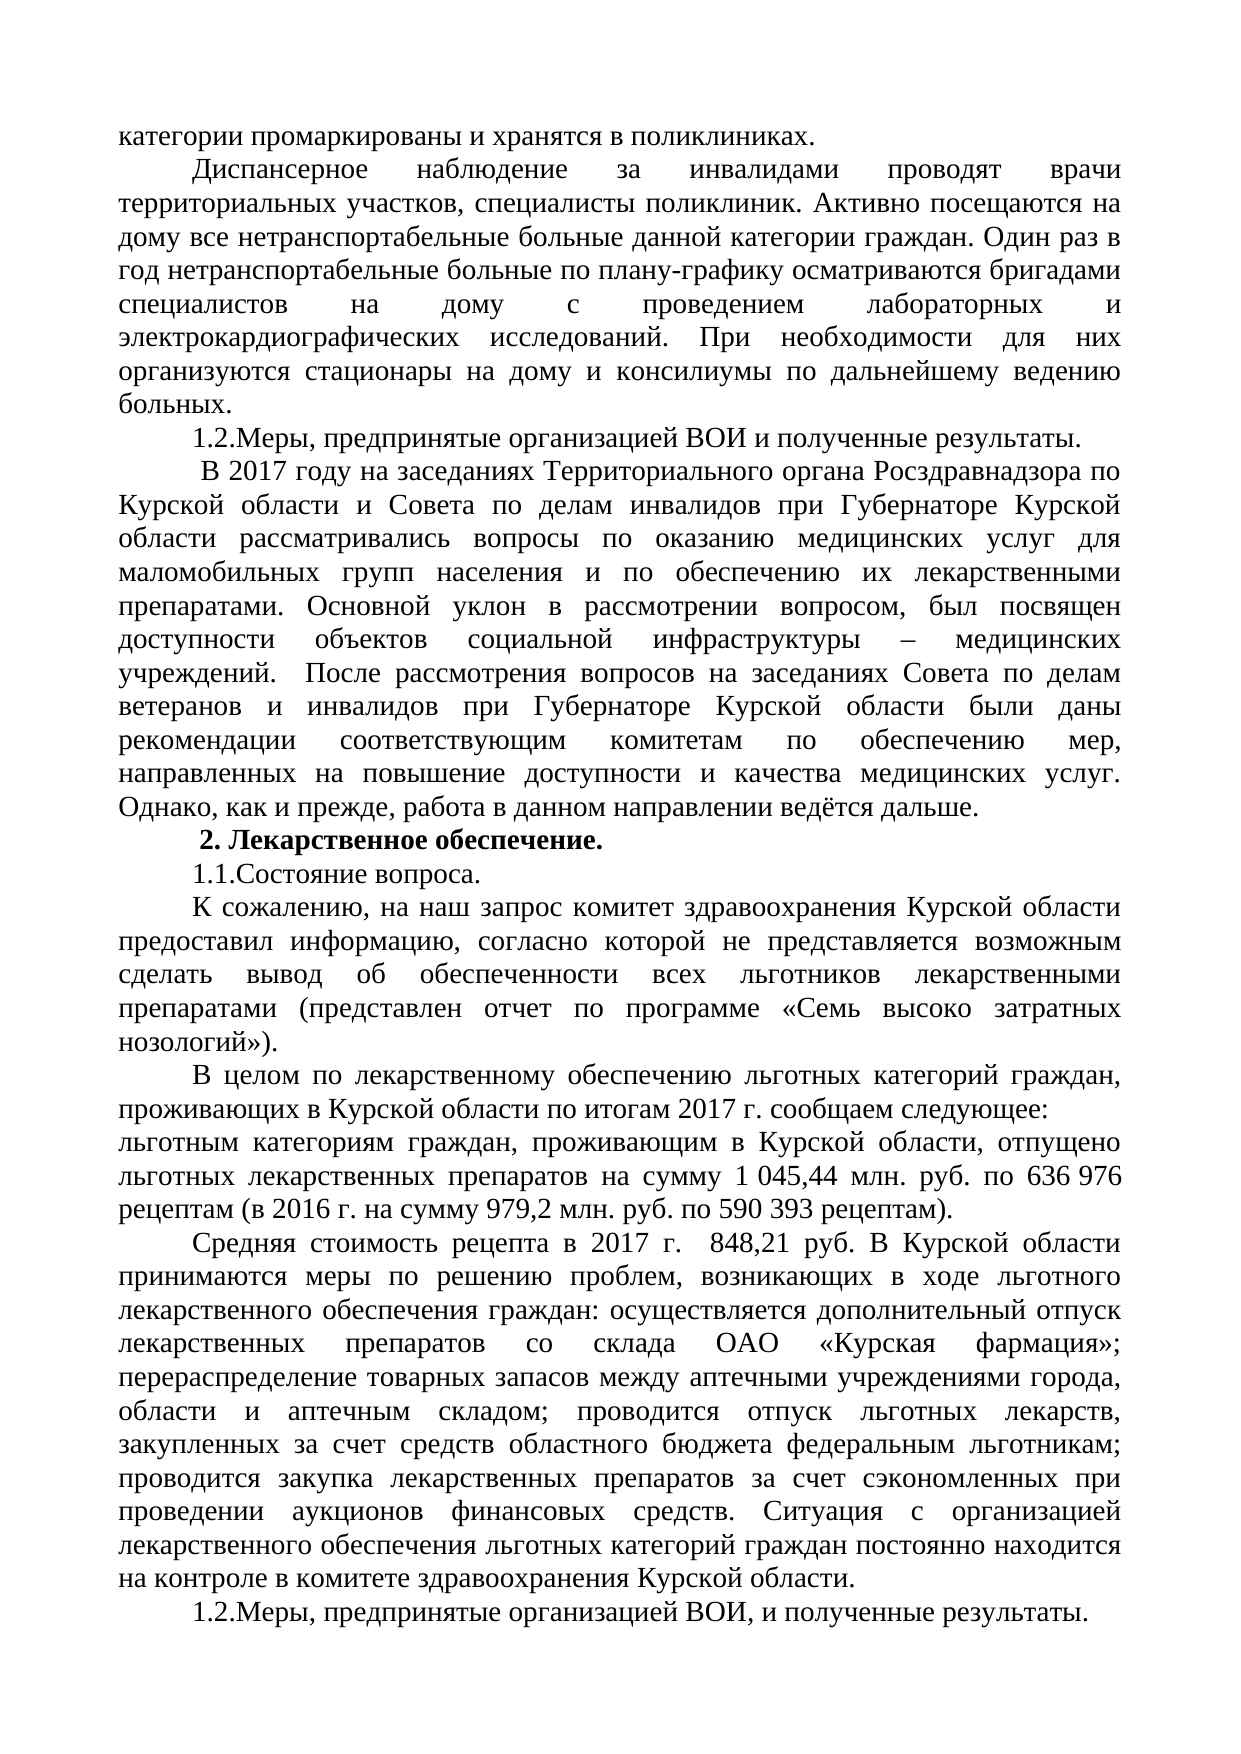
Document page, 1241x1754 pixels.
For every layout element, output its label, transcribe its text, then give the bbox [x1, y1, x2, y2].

text 1.2.Меры, предпринятые организацией ВОИ и полученные результаты. [118, 420, 1122, 453]
text 2. Лекарственное обеспечение. [118, 822, 1122, 856]
text В целом по лекарственному обеспечению льготных категорий граждан, проживающих в Курской области по итогам 2017 г. сообщаем следующее: [118, 1057, 1122, 1124]
text 1.1.Состояние вопроса. [118, 856, 1122, 889]
text К сожалению, на наш запрос комитет здравоохранения Курской области предоставил информацию, согласно которой не представляется возможным сделать вывод об обеспеченности всех льготников лекарственными препаратами (представлен отчет по программе «Семь высоко затратных нозологий»). [118, 889, 1122, 1057]
text льготным категориям граждан, проживающим в Курской области, отпущено льготных лекарственных препаратов на сумму 1 045,44 млн. руб. по 636 976 рецептам (в 2016 г. на сумму 979,2 млн. руб. по 590 393 рецептам). [118, 1124, 1122, 1225]
text Диспансерное наблюдение за инвалидами проводят врачи территориальных участков, специалисты поликлиник. Активно посещаются на дому все нетранспортабельные больные данной категории граждан. Один раз в год нетранспортабельные больные по плану-графику осматриваются бригадами специалистов на дому с проведением лабораторных и электрокардиографических исследований. При необходимости для них организуются стационары на дому и консилиумы по дальнейшему ведению больных. [118, 152, 1122, 420]
text Средняя стоимость рецепта в 2017 г. 848,21 руб. В Курской области принимаются меры по решению проблем, возникающих в ходе льготного лекарственного обеспечения граждан: осуществляется дополнительный отпуск лекарственных препаратов со склада ОАО «Курская фармация»; перераспределение товарных запасов между аптечными учреждениями города, области и аптечным складом; проводится отпуск льготных лекарств, закупленных за счет средств областного бюджета федеральным льготникам; проводится закупка лекарственных препаратов за счет сэкономленных при проведении аукционов финансовых средств. Ситуация с организацией лекарственного обеспечения льготных категорий граждан постоянно находится на контроле в комитете здравоохранения Курской области. [118, 1225, 1122, 1594]
text 1.2.Меры, предпринятые организацией ВОИ, и полученные результаты. [118, 1594, 1122, 1627]
text В 2017 году на заседаниях Территориального органа Росздравнадзора по Курской области и Совета по делам инвалидов при Губернаторе Курской области рассматривались вопросы по оказанию медицинских услуг для маломобильных групп населения и по обеспечению их лекарственными препаратами. Основной уклон в рассмотрении вопросом, был посвящен доступности объектов социальной инфраструктуры – медицинских учреждений. После рассмотрения вопросов на заседаниях Совета по делам ветеранов и инвалидов при Губернаторе Курской области были даны рекомендации соответствующим комитетам по обеспечению мер, направленных на повышение доступности и качества медицинских услуг. Однако, как и прежде, работа в данном направлении ведётся дальше. [118, 453, 1122, 822]
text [118, 118, 1122, 152]
